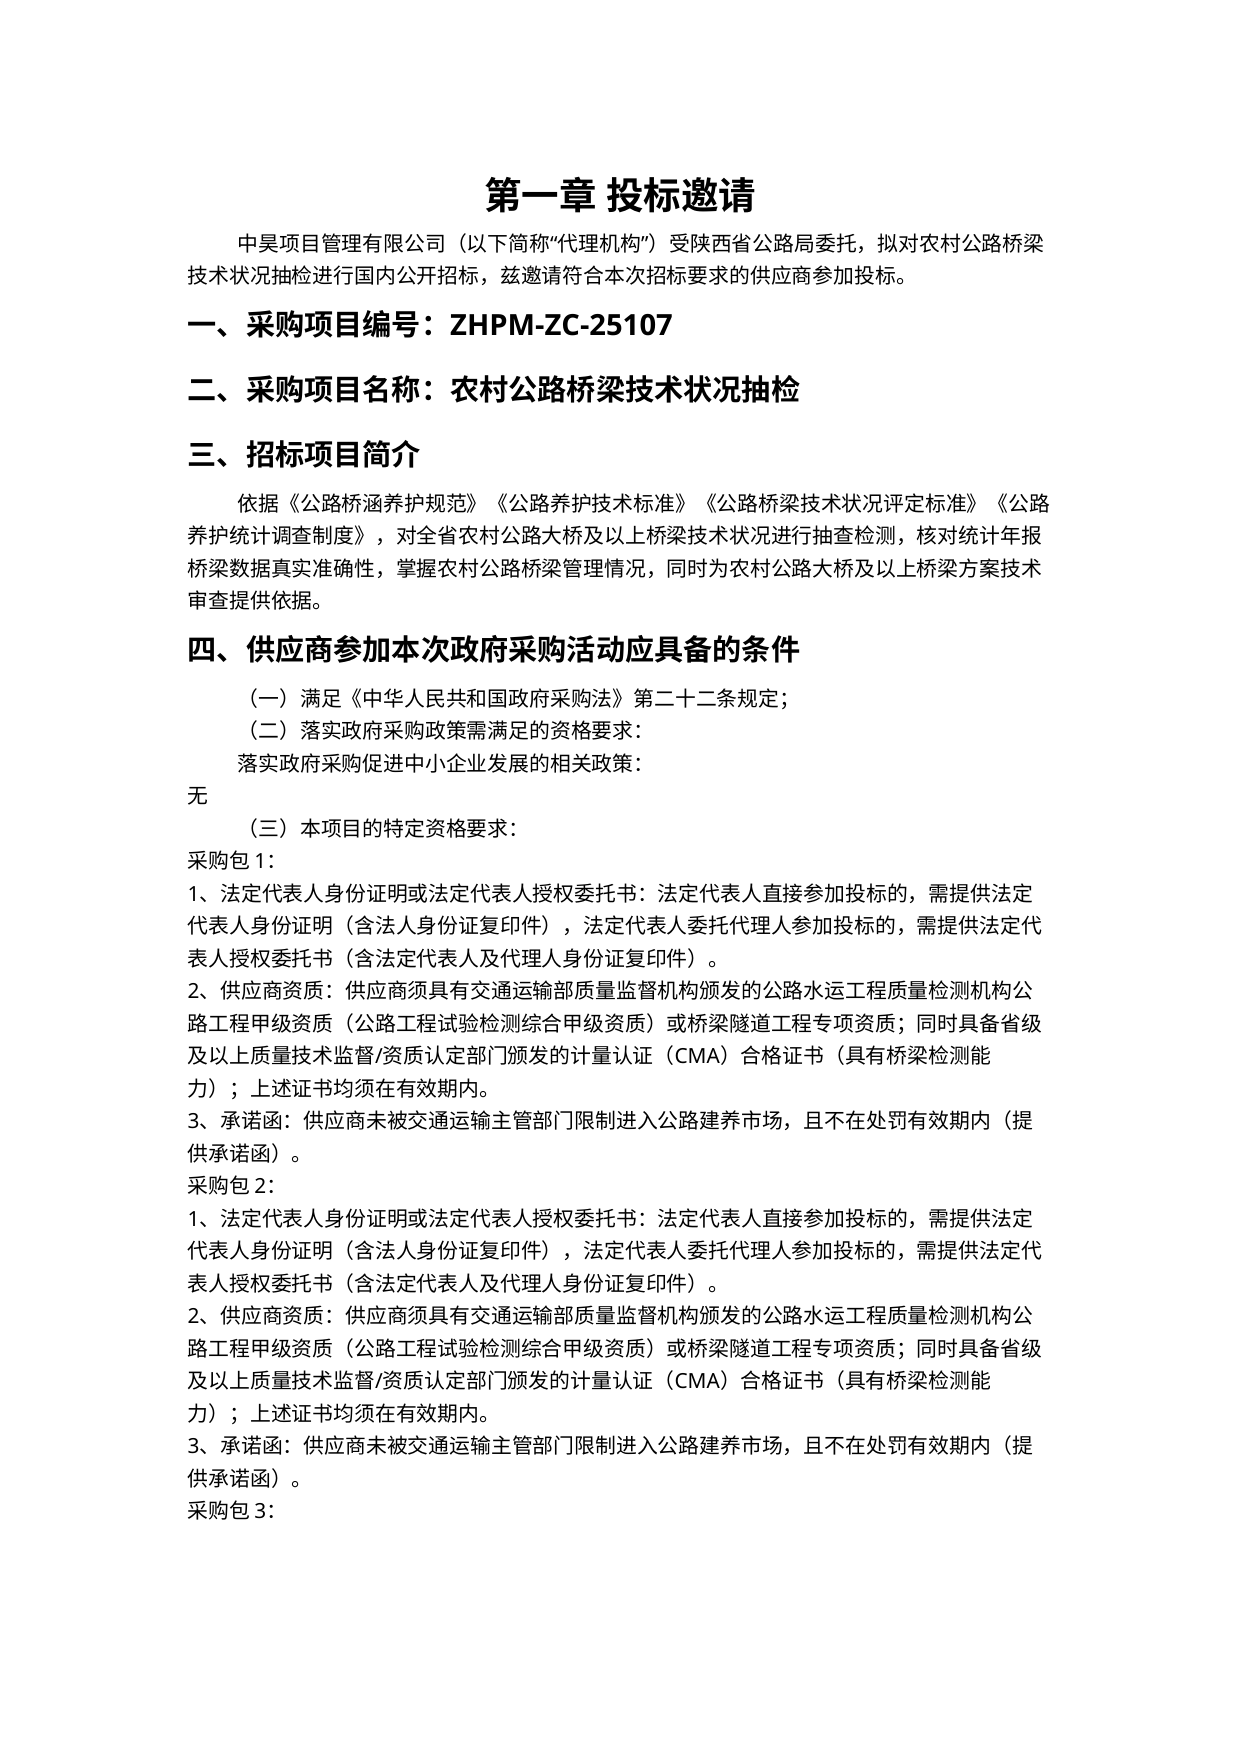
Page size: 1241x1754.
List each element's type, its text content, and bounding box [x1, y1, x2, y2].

text 第一章 投标邀请 [187, 162, 1053, 227]
text 三、招标项目简介 [187, 422, 1053, 487]
text 采购包1： [187, 844, 1053, 877]
text 一、采购项目编号：ZHPM-ZC-25107 [187, 292, 1053, 357]
text 采购包2： [187, 1169, 1053, 1202]
text 中昊项目管理有限公司（以下简称“代理机构”）受陕西省公路局委托，拟对农村公路桥梁技术状况抽检进行国内公开招标，兹邀请符合本次招标要求的供应商参加投标。 [187, 227, 1053, 292]
text 2、供应商资质：供应商须具有交通运输部质量监督机构颁发的公路水运工程质量检测机构公路工程甲级资质（公路工程试验检测综合甲级资质）或桥梁隧道工程专项资质；同时具备省级及以上质量技术监督/资质认定部门颁发的计量认证（CMA）合格证书（具有桥梁检测能力）；上述证书均须在有效期内。 [187, 974, 1053, 1104]
text 采购包3： [187, 1494, 1053, 1527]
text （一）满足《中华人民共和国政府采购法》第二十二条规定； [187, 682, 1053, 714]
text （二）落实政府采购政策需满足的资格要求： [187, 714, 1053, 747]
text 3、承诺函：供应商未被交通运输主管部门限制进入公路建养市场，且不在处罚有效期内（提供承诺函）。 [187, 1104, 1053, 1169]
text 无 [187, 779, 1053, 812]
text 四、供应商参加本次政府采购活动应具备的条件 [187, 617, 1053, 682]
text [187, 1299, 1053, 1429]
text 依据《公路桥涵养护规范》《公路养护技术标准》《公路桥梁技术状况评定标准》《公路养护统计调查制度》，对全省农村公路大桥及以上桥梁技术状况进行抽查检测，核对统计年报桥梁数据真实准确性，掌握农村公路桥梁管理情况，同时为农村公路大桥及以上桥梁方案技术审查提供依据。 [187, 487, 1053, 617]
text 1、法定代表人身份证明或法定代表人授权委托书：法定代表人直接参加投标的，需提供法定代表人身份证明（含法人身份证复印件），法定代表人委托代理人参加投标的，需提供法定代表人授权委托书（含法定代表人及代理人身份证复印件）。 [187, 877, 1053, 974]
text （三）本项目的特定资格要求： [187, 812, 1053, 844]
text 落实政府采购促进中小企业发展的相关政策： [187, 747, 1053, 779]
text 3、承诺函：供应商未被交通运输主管部门限制进入公路建养市场，且不在处罚有效期内（提供承诺函）。 [187, 1429, 1053, 1494]
text 1、法定代表人身份证明或法定代表人授权委托书：法定代表人直接参加投标的，需提供法定代表人身份证明（含法人身份证复印件），法定代表人委托代理人参加投标的，需提供法定代表人授权委托书（含法定代表人及代理人身份证复印件）。 [187, 1202, 1053, 1299]
text 二、采购项目名称：农村公路桥梁技术状况抽检 [187, 357, 1053, 422]
